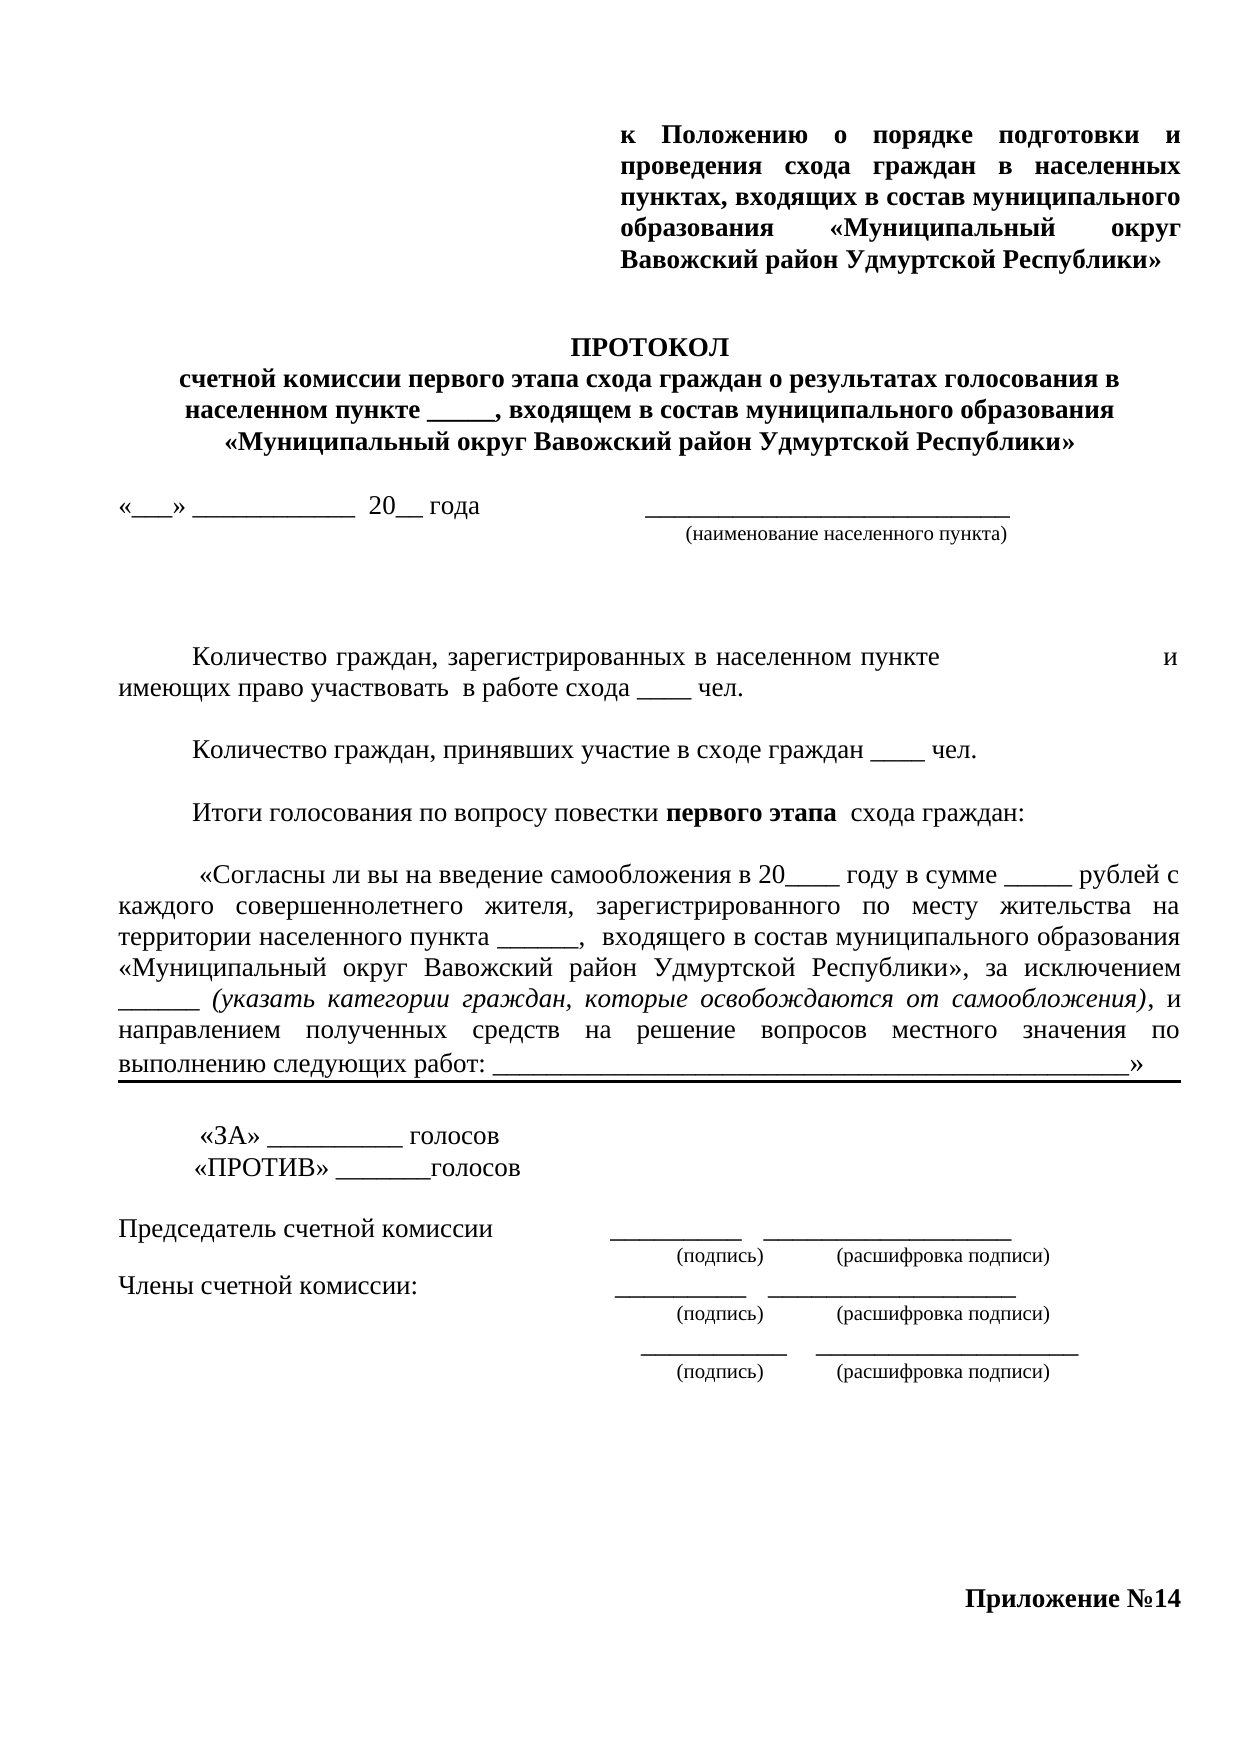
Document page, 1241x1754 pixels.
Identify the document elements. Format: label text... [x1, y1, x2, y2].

text Приложение №14 [118, 1582, 1181, 1613]
text (подпись) (расшифровка подписи) [118, 1301, 1181, 1325]
text «___» ____________ 20__ года _________________________ [118, 487, 1181, 521]
text «ЗА» __________ голосов [133, 1117, 1181, 1151]
text к Положению о порядке подготовки и проведения схода граждан в населенных пунктах, входящих в состав муниципального образования «Муниципальный округ Вавожский район Удмуртской Республики» [620, 118, 1181, 274]
text Члены счетной комиссии: _________ _________________ [118, 1267, 1181, 1301]
text ПРОТОКОЛ [118, 331, 1181, 362]
text Итоги голосования по вопросу повестки первого этапа схода граждан: [118, 796, 1181, 827]
text «Согласны ли вы на введение самообложения в 20____ году в сумме _____ рублей с каждого совершеннолетнего жителя, зарегистрированного по месту жительства на территории населенного пункта ______, входящего в состав муниципального образования «Муниципальный округ Вавожский район Удмуртской Республики», за исключением ______ (указать категории граждан, которые освобождаются от самообложения), и направлением полученных средств на решение вопросов местного значения по выполнению следующих работ: _______________________________________________» [118, 858, 1181, 1080]
text (подпись) (расшифровка подписи) [118, 1243, 1181, 1267]
text «ПРОТИВ» _______голосов [133, 1151, 1181, 1182]
text (наименование населенного пункта) [118, 521, 1181, 545]
text счетной комиссии первого этапа схода граждан о результатах голосования в населенном пункте _____, входящем в состав муниципального образования «Муниципальный округ Вавожский район Удмуртской Республики» [118, 362, 1181, 456]
text Председатель счетной комиссии _________ _________________ [118, 1210, 1181, 1243]
text Количество граждан, принявших участие в сходе граждан ____ чел. [118, 733, 1181, 764]
text Количество граждан, зарегистрированных в населенном пункте и имеющих право участвовать в работе схода ____ чел. [118, 640, 1181, 702]
text (подпись) (расшифровка подписи) [118, 1358, 1181, 1383]
text __________ __________________ [118, 1325, 1181, 1358]
